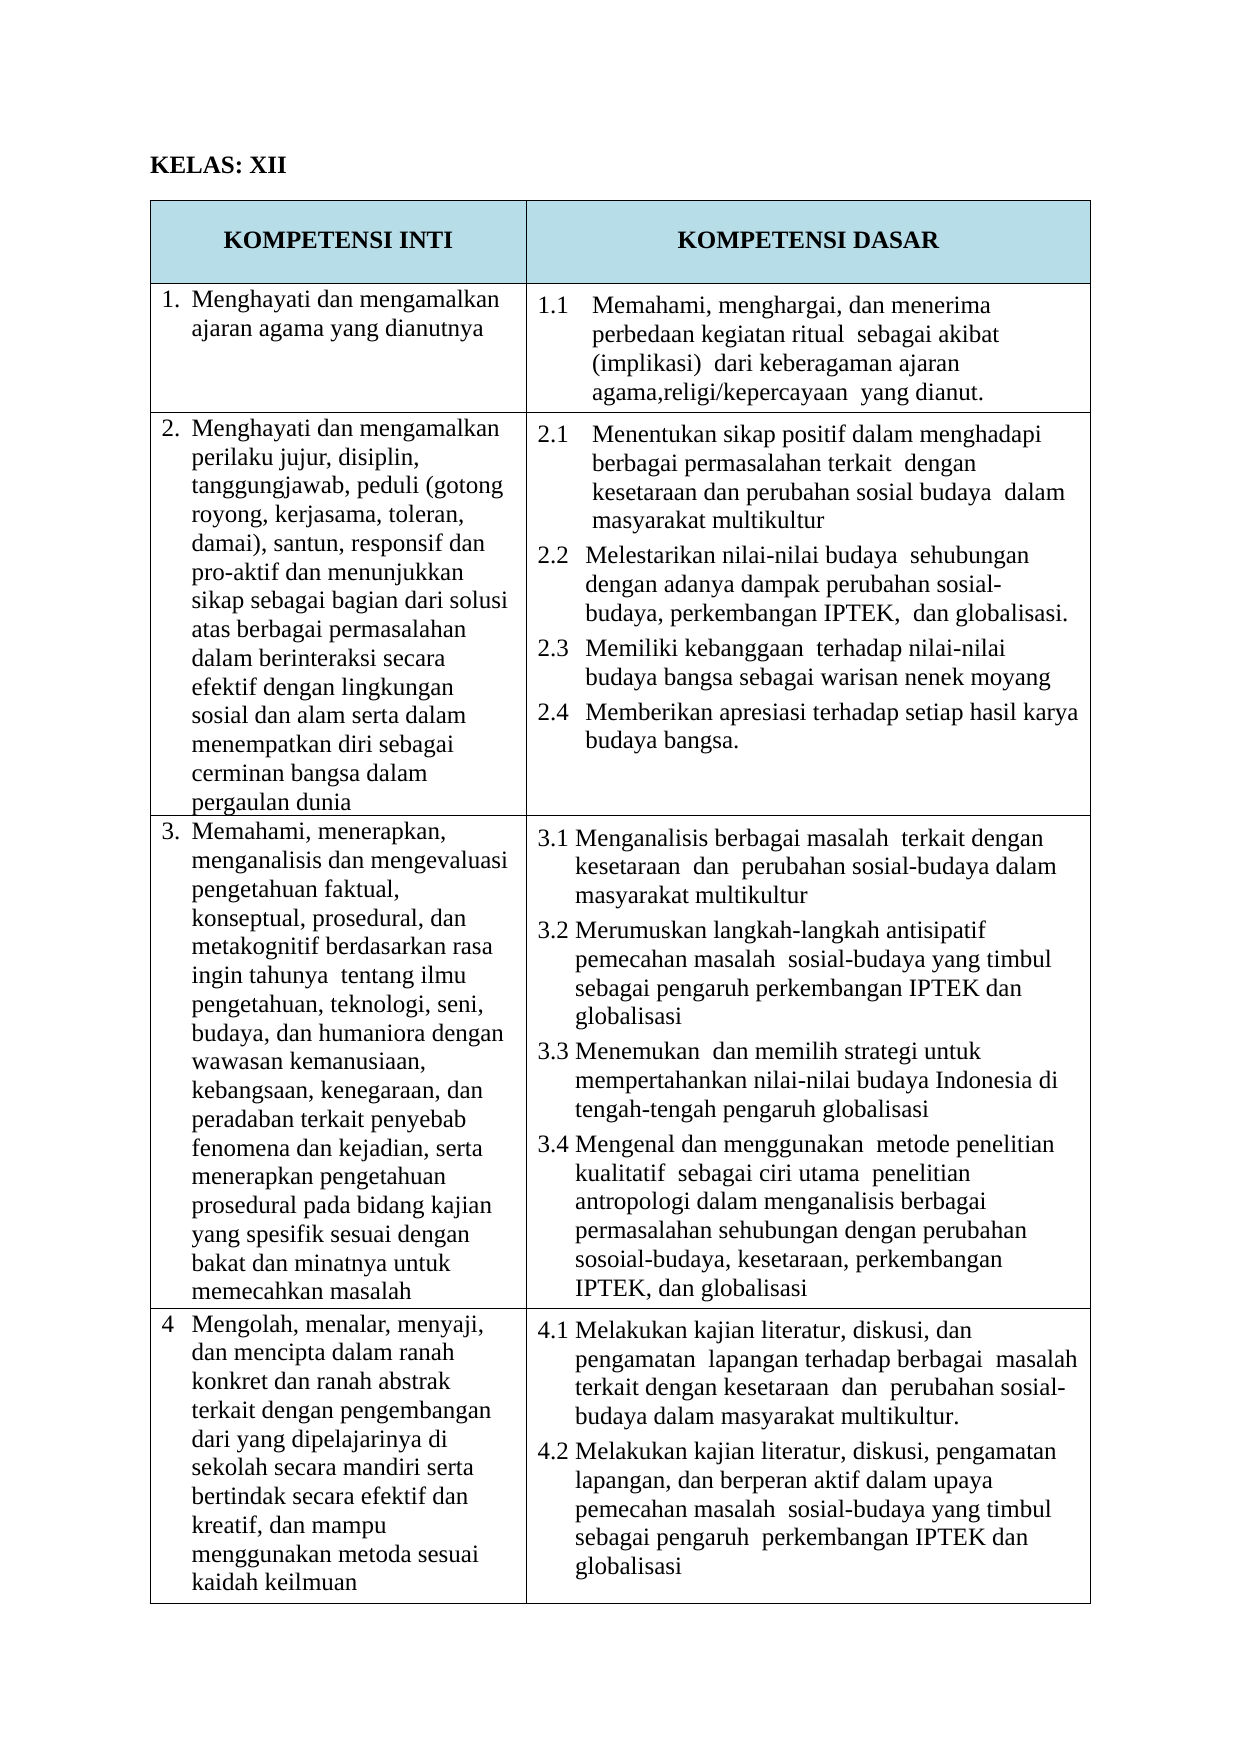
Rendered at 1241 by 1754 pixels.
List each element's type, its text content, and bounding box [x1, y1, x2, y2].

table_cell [527, 1309, 1090, 1603]
table_cell Menghayati dan mengamalkan perilaku jujur, disiplin, tanggungjawab, peduli (gotong royong, kerjasama, toleran, damai), santun, responsif dan pro-aktif dan menunjukkan sikap sebagai bagian dari solusi atas berbagai permasalahan dalam berinteraksi secara efektif dengan lingkungan sosial dan alam serta dalam menempatkan diri sebagai cerminan bangsa dalam pergaulan dunia [151, 413, 526, 815]
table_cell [151, 1309, 526, 1603]
table_cell Menentukan sikap positif dalam menghadapi berbagai permasalahan terkait dengan kesetaraan dan perubahan sosial budaya dalam masyarakat multikultur Melestarikan nilai-nilai budaya sehubungan dengan adanya dampak perubahan sosial-budaya, perkembangan IPTEK, dan globalisasi. Memiliki kebanggaan terhadap nilai-nilai budaya bangsa sebagai warisan nenek moyang Memberikan apresiasi terhadap setiap hasil karya budaya bangsa. [527, 413, 1090, 815]
table_cell Memahami, menghargai, dan menerima perbedaan kegiatan ritual sebagai akibat (implikasi) dari keberagaman ajaran agama,religi/kepercayaan yang dianut. [527, 284, 1090, 412]
table_header KOMPETENSI INTI [151, 201, 526, 283]
table_cell Memahami, menerapkan, menganalisis dan mengevaluasi pengetahuan faktual, konseptual, prosedural, dan metakognitif berdasarkan rasa ingin tahunya tentang ilmu pengetahuan, teknologi, seni, budaya, dan humaniora dengan wawasan kemanusiaan, kebangsaan, kenegaraan, dan peradaban terkait penyebab fenomena dan kejadian, serta menerapkan pengetahuan prosedural pada bidang kajian yang spesifik sesuai dengan bakat dan minatnya untuk memecahkan masalah [151, 816, 526, 1308]
table_header KOMPETENSI DASAR [527, 201, 1090, 283]
table_cell Menghayati dan mengamalkan ajaran agama yang dianutnya [151, 284, 526, 412]
text KELAS: XII [150, 150, 1090, 179]
table_cell Menganalisis berbagai masalah terkait dengan kesetaraan dan perubahan sosial-budaya dalam masyarakat multikultur Merumuskan langkah-langkah antisipatif pemecahan masalah sosial-budaya yang timbul sebagai pengaruh perkembangan IPTEK dan globalisasi Menemukan dan memilih strategi untuk mempertahankan nilai-nilai budaya Indonesia di tengah-tengah pengaruh globalisasi Mengenal dan menggunakan metode penelitian kualitatif sebagai ciri utama penelitian antropologi dalam menganalisis berbagai permasalahan sehubungan dengan perubahan sosoial-budaya, kesetaraan, perkembangan IPTEK, dan globalisasi [527, 816, 1090, 1308]
